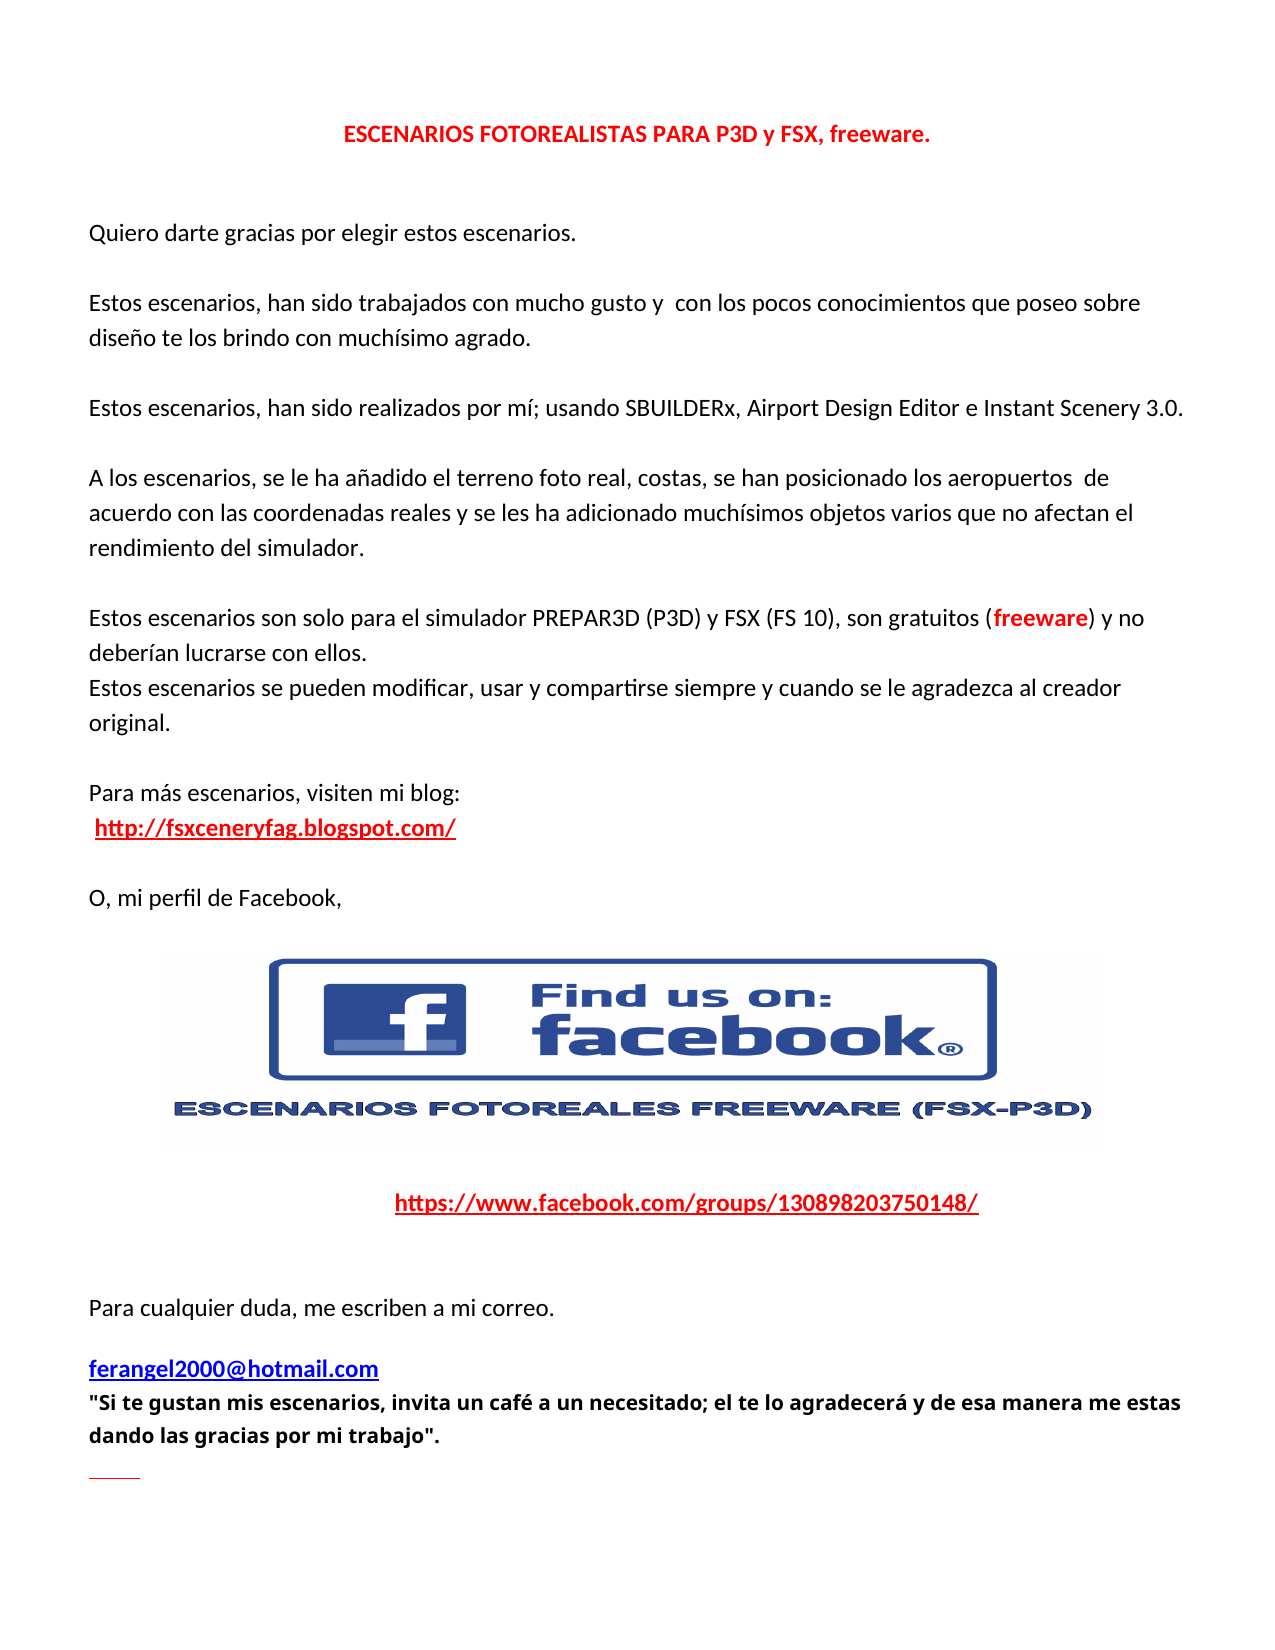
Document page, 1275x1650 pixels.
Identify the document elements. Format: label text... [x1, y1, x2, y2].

text Para cualquier duda, me escriben a mi correo. [89, 1292, 1186, 1323]
text Para más escenarios, visiten mi blog: [89, 777, 1186, 808]
text Estos escenarios son solo para el simulador PREPAR3D (P3D) y FSX (FS 10), son gratuitos (freeware) y no deberían lucrarse con ellos. [89, 602, 1186, 668]
text https://www.facebook.com/groups/130898203750148/ [89, 1187, 1186, 1218]
text ferangel2000@hotmail.com [89, 1353, 1186, 1384]
text ESCENARIOS FOTOREALISTAS PARA P3D y FSX, freeware. [89, 118, 1186, 149]
text Estos escenarios, han sido realizados por mí; usando SBUILDERx, Airport Design Editor e Instant Scenery 3.0. [89, 392, 1186, 423]
text http://fsxceneryfag.blogspot.com/ [89, 812, 1186, 843]
text A los escenarios, se le ha añadido el terreno foto real, costas, se han posicionado los aeropuertos de acuerdo con las coordenadas reales y se les ha adicionado muchísimos objetos varios que no afectan el rendimiento del simulador. [89, 462, 1186, 563]
text "Si te gustan mis escenarios, invita un café a un necesitado; el te lo agradecerá y de esa manera me estas dando las gracias por mi trabajo". [89, 1388, 1186, 1449]
text Estos escenarios, han sido trabajados con mucho gusto y con los pocos conocimientos que poseo sobre diseño te los brindo con muchísimo agrado. [89, 287, 1186, 353]
text Quiero darte gracias por elegir estos escenarios. [89, 217, 1186, 248]
text O, mi perfil de Facebook, [89, 882, 1186, 913]
picture [156, 949, 1105, 1148]
text Estos escenarios se pueden modificar, usar y compartirse siempre y cuando se le agradezca al creador original. [89, 672, 1186, 738]
